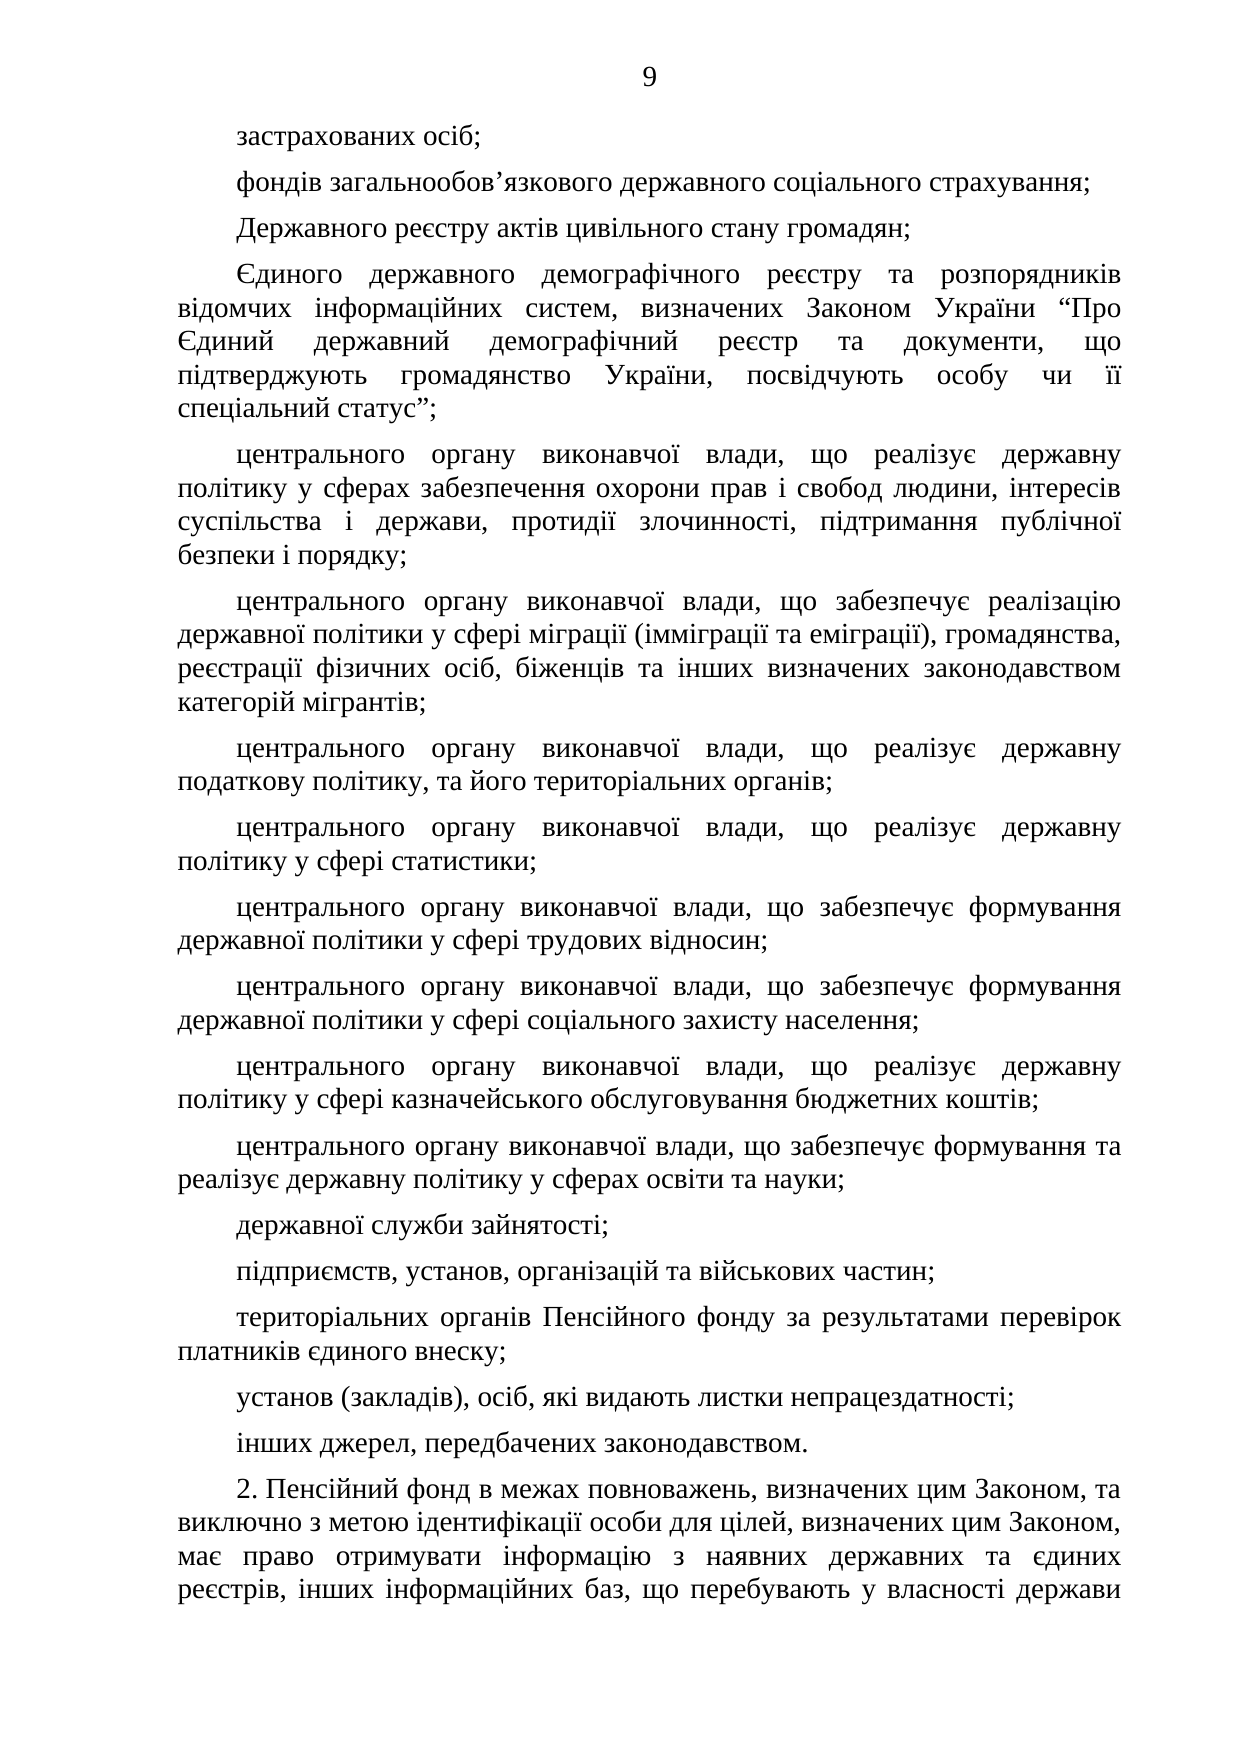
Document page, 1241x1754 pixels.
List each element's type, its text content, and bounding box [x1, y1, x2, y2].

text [177, 1471, 1122, 1605]
text Єдиного державного демографічного реєстру та розпорядників відомчих інформаційних систем, визначених Законом України “Про Єдиний державний демографічний реєстр та документи, що підтверджують громадянство України, посвідчують особу чи її спеціальний статус”; [177, 256, 1122, 424]
text центрального органу виконавчої влади, що забезпечує формування державної політики у сфері соціального захисту населення; [177, 968, 1122, 1036]
text інших джерел, передбачених законодавством. [177, 1425, 1122, 1458]
text установ (закладів), осіб, які видають листки непрацездатності; [177, 1379, 1122, 1412]
text центрального органу виконавчої влади, що забезпечує формування державної політики у сфері трудових відносин; [177, 889, 1122, 956]
text підприємств, установ, організацій та військових частин; [177, 1253, 1122, 1287]
text фондів загальнообов’язкового державного соціального страхування; [177, 164, 1122, 198]
text центрального органу виконавчої влади, що реалізує державну політику у сферах забезпечення охорони прав і свобод людини, інтересів суспільства і держави, протидії злочинності, підтримання публічної безпеки і порядку; [177, 436, 1122, 571]
text центрального органу виконавчої влади, що реалізує державну політику у сфері казначейського обслуговування бюджетних коштів; [177, 1048, 1122, 1115]
text Державного реєстру актів цивільного стану громадян; [177, 210, 1122, 244]
text центрального органу виконавчої влади, що забезпечує формування та реалізує державну політику у сферах освіти та науки; [177, 1128, 1122, 1195]
text застрахованих осіб; [177, 118, 1122, 152]
text територіальних органів Пенсійного фонду за результатами перевірок платників єдиного внеску; [177, 1299, 1122, 1366]
text державної служби зайнятості; [177, 1207, 1122, 1241]
text центрального органу виконавчої влади, що реалізує державну політику у сфері статистики; [177, 809, 1122, 876]
text центрального органу виконавчої влади, що забезпечує реалізацію державної політики у сфері міграції (імміграції та еміграції), громадянства, реєстрації фізичних осіб, біженців та інших визначених законодавством категорій мігрантів; [177, 583, 1122, 717]
text центрального органу виконавчої влади, що реалізує державну податкову політику, та його територіальних органів; [177, 730, 1122, 797]
